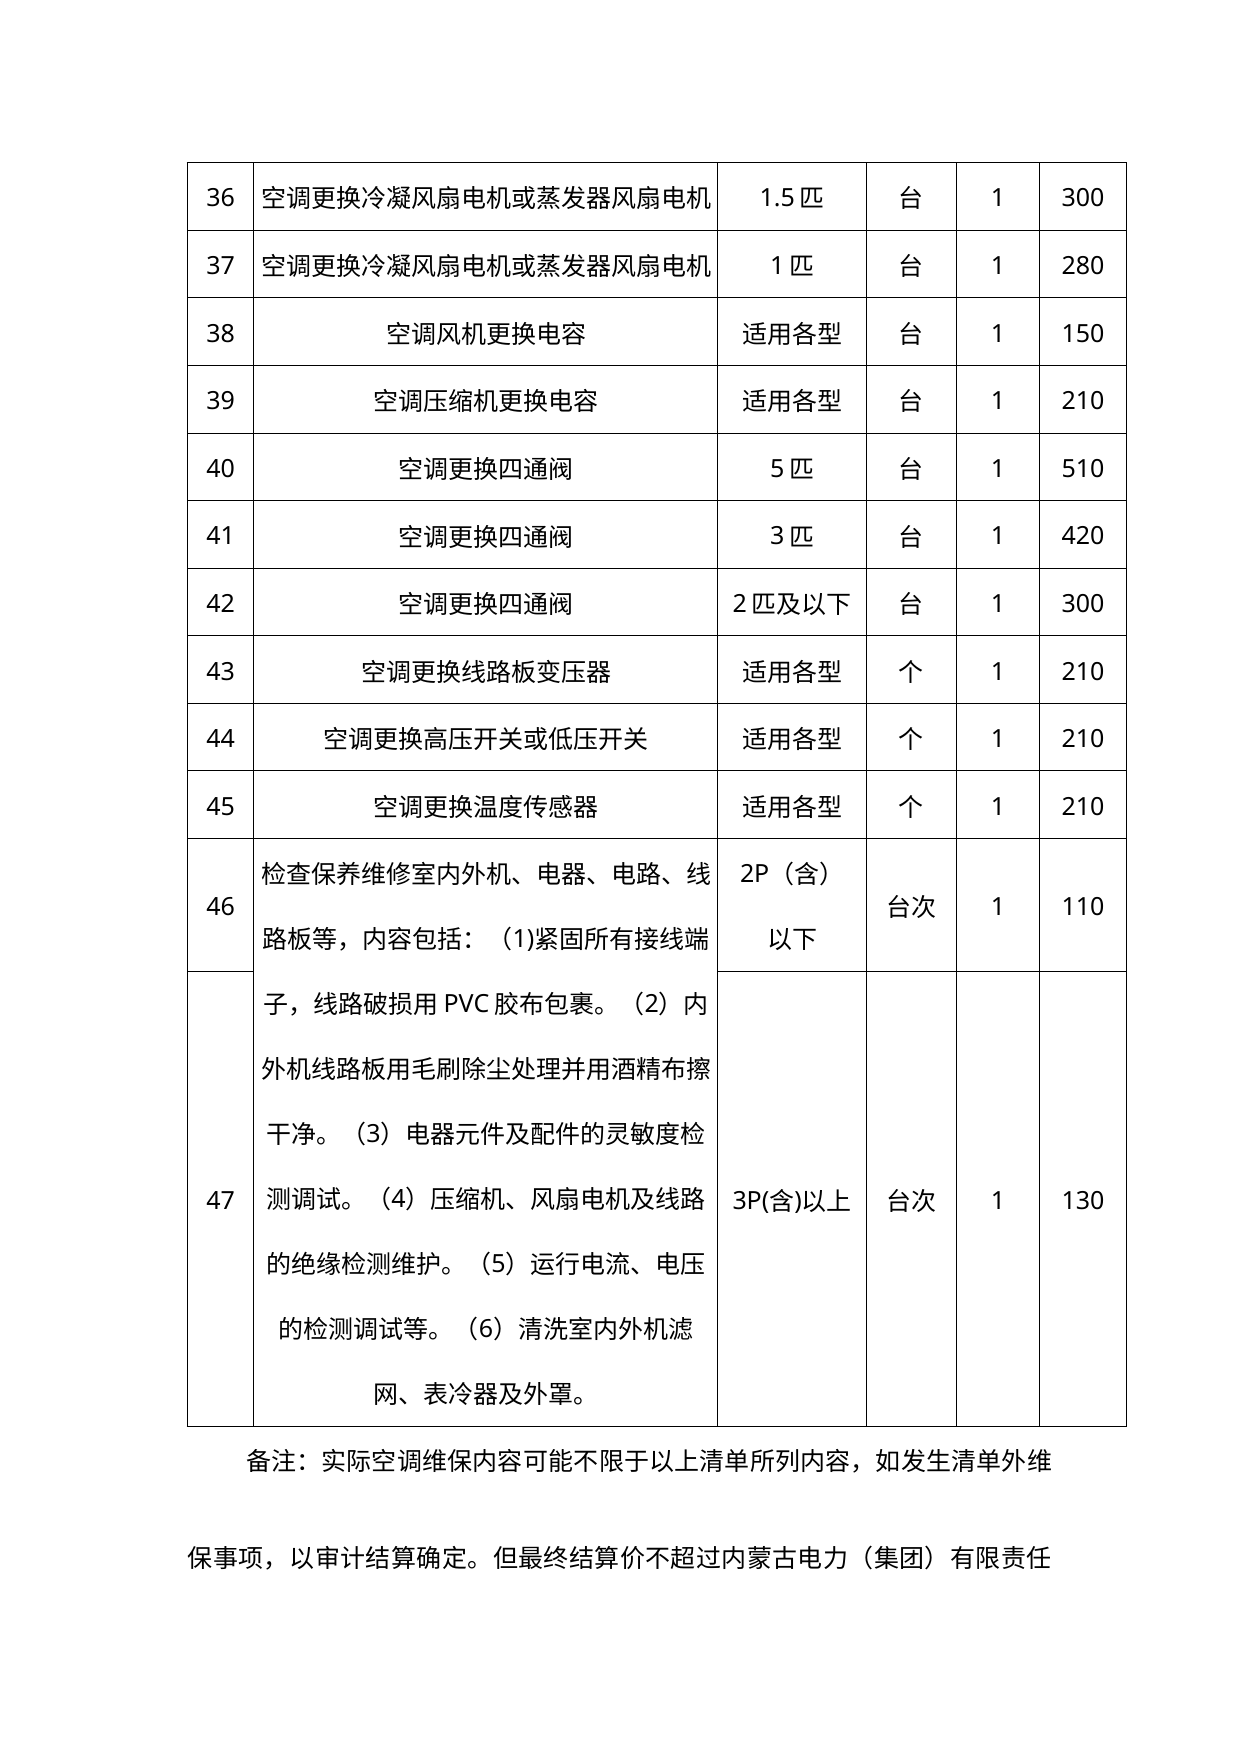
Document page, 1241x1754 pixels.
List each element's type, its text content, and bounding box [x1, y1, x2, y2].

table_cell 45 [188, 771, 253, 838]
table_cell 1 [957, 366, 1039, 432]
table_cell 150 [1040, 298, 1126, 365]
table_cell 1 [957, 298, 1039, 365]
table_cell 检查保养维修室内外机、电器、电路、线路板等，内容包括：（1)紧固所有接线端子，线路破损用PVC胶布包裹。（2）内外机线路板用毛刷除尘处理并用酒精布擦干净。（3）电器元件及配件的灵敏度检测调试。（4）压缩机、风扇电机及线路的绝缘检测维护。（5）运行电流、电压的检测调试等。（6）清洗室内外机滤网、表冷器及外罩。 [254, 839, 717, 1426]
table_cell 1 [957, 231, 1039, 297]
table_cell 适用各型 [718, 636, 866, 703]
table_cell 210 [1040, 771, 1126, 838]
table_cell 38 [188, 298, 253, 365]
table_cell 210 [1040, 704, 1126, 770]
table_cell 46 [188, 839, 253, 971]
table_cell 台 [867, 163, 956, 229]
table_cell 个 [867, 636, 956, 703]
table_cell 1 [957, 569, 1039, 635]
table_cell 台 [867, 231, 956, 297]
table_cell 1.5匹 [718, 163, 866, 229]
table_cell 个 [867, 771, 956, 838]
table_cell 280 [1040, 231, 1126, 297]
table_cell 3匹 [718, 501, 866, 568]
table_cell 空调更换四通阀 [254, 569, 717, 635]
table_cell 420 [1040, 501, 1126, 568]
table_cell 空调更换冷凝风扇电机或蒸发器风扇电机 [254, 231, 717, 297]
table_cell 台 [867, 366, 956, 432]
table_cell 个 [867, 704, 956, 770]
table_cell 37 [188, 231, 253, 297]
table_cell 43 [188, 636, 253, 703]
table_cell 适用各型 [718, 366, 866, 432]
table_cell 空调风机更换电容 [254, 298, 717, 365]
table_cell 41 [188, 501, 253, 568]
table_cell 130 [1040, 972, 1126, 1426]
table_cell 2匹及以下 [718, 569, 866, 635]
table_cell 36 [188, 163, 253, 229]
table_cell 适用各型 [718, 298, 866, 365]
table_cell 台 [867, 501, 956, 568]
table_cell 台次 [867, 972, 956, 1426]
table_cell 1 [957, 501, 1039, 568]
table_cell 空调更换高压开关或低压开关 [254, 704, 717, 770]
table_cell 适用各型 [718, 704, 866, 770]
table_cell 空调更换四通阀 [254, 501, 717, 568]
table_cell 空调压缩机更换电容 [254, 366, 717, 432]
table_cell 1 [957, 434, 1039, 500]
table_cell 210 [1040, 366, 1126, 432]
table_cell 台 [867, 298, 956, 365]
table_cell 1 [957, 636, 1039, 703]
table_cell 47 [188, 972, 253, 1426]
table_cell 300 [1040, 569, 1126, 635]
table_cell 2P（含） 以下 [718, 839, 866, 971]
table_cell 3P(含)以上 [718, 972, 866, 1426]
table_cell 空调更换冷凝风扇电机或蒸发器风扇电机 [254, 163, 717, 229]
table_cell 300 [1040, 163, 1126, 229]
table_cell 110 [1040, 839, 1126, 971]
table_cell 210 [1040, 636, 1126, 703]
table_cell 1 [957, 704, 1039, 770]
table_cell 510 [1040, 434, 1126, 500]
table_cell 适用各型 [718, 771, 866, 838]
table_cell 1 [957, 163, 1039, 229]
table_cell 台 [867, 569, 956, 635]
table_cell 44 [188, 704, 253, 770]
table_cell 空调更换四通阀 [254, 434, 717, 500]
table_cell 空调更换温度传感器 [254, 771, 717, 838]
table_cell 台 [867, 434, 956, 500]
table_cell 1 [957, 972, 1039, 1426]
table_cell 5匹 [718, 434, 866, 500]
table_cell 1 [957, 839, 1039, 971]
table_cell 1 [957, 771, 1039, 838]
table_cell 空调更换线路板变压器 [254, 636, 717, 703]
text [187, 1427, 1053, 1589]
table_cell 1匹 [718, 231, 866, 297]
table_cell 42 [188, 569, 253, 635]
table_cell 台次 [867, 839, 956, 971]
table_cell 39 [188, 366, 253, 432]
table_cell 40 [188, 434, 253, 500]
